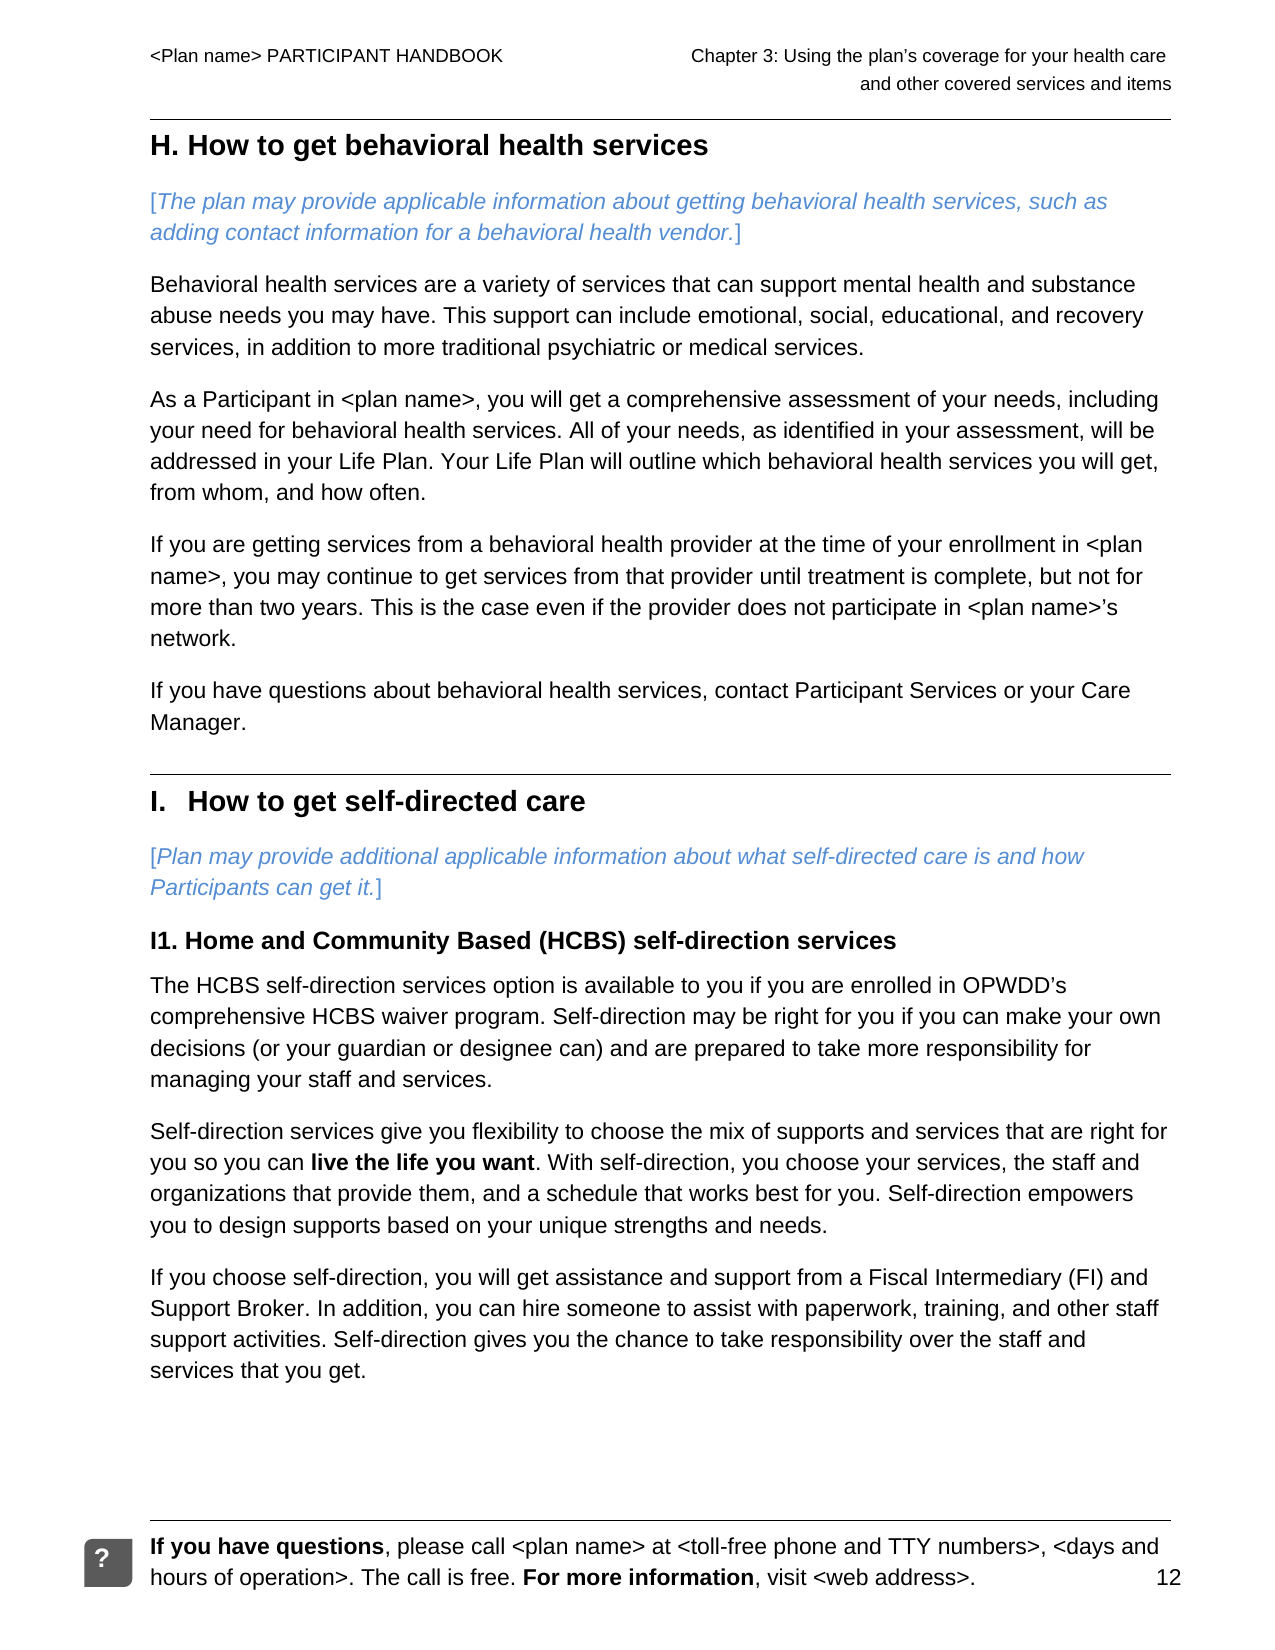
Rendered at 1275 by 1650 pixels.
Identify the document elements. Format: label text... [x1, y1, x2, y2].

subtitle How to get behavioral health services [150, 120, 1171, 163]
subtitle I1. Home and Community Based (HCBS) self-direction services [150, 923, 1096, 956]
text As a Participant in <plan name>, you will get a comprehensive assessment of your needs, including your need for behavioral health services. All of your needs, as identified in your assessment, will be addressed in your Life Plan. Your Life Plan will outline which behavioral health services you will get, from whom, and how often. [150, 382, 1171, 507]
text [Plan may provide additional applicable information about what self-directed care is and how Participants can get it.] [150, 839, 1171, 902]
text If you are getting services from a behavioral health provider at the time of your enrollment in <plan name>, you may continue to get services from that provider until treatment is complete, but not for more than two years. This is the case even if the provider does not participate in <plan name>’s network. [150, 528, 1171, 653]
text If you have questions about behavioral health services, contact Participant Services or your Care Manager. [150, 674, 1171, 736]
text [The plan may provide applicable information about getting behavioral health services, such as adding contact information for a behavioral health vendor.] [150, 184, 1171, 247]
text Self-direction services give you flexibility to choose the mix of supports and services that are right for you so you can live the life you want. With self-direction, you choose your services, the staff and organizations that provide them, and a schedule that works best for you. Self-direction empowers you to design supports based on your unique strengths and needs. [150, 1114, 1171, 1239]
text The HCBS self-direction services option is available to you if you are enrolled in OPWDD’s comprehensive HCBS waiver program. Self-direction may be right for you if you can make your own decisions (or your guardian or designee can) and are prepared to take more responsibility for managing your staff and services. [150, 968, 1171, 1093]
subtitle How to get self-directed care [150, 775, 1171, 818]
text Behavioral health services are a variety of services that can support mental health and substance abuse needs you may have. This support can include emotional, social, educational, and recovery services, in addition to more traditional psychiatric or medical services. [150, 267, 1171, 361]
text If you choose self-direction, you will get assistance and support from a Fiscal Intermediary (FI) and Support Broker. In addition, you can hire someone to assist with paperwork, training, and other staff support activities. Self-direction gives you the chance to take responsibility over the staff and services that you get. [150, 1260, 1171, 1385]
